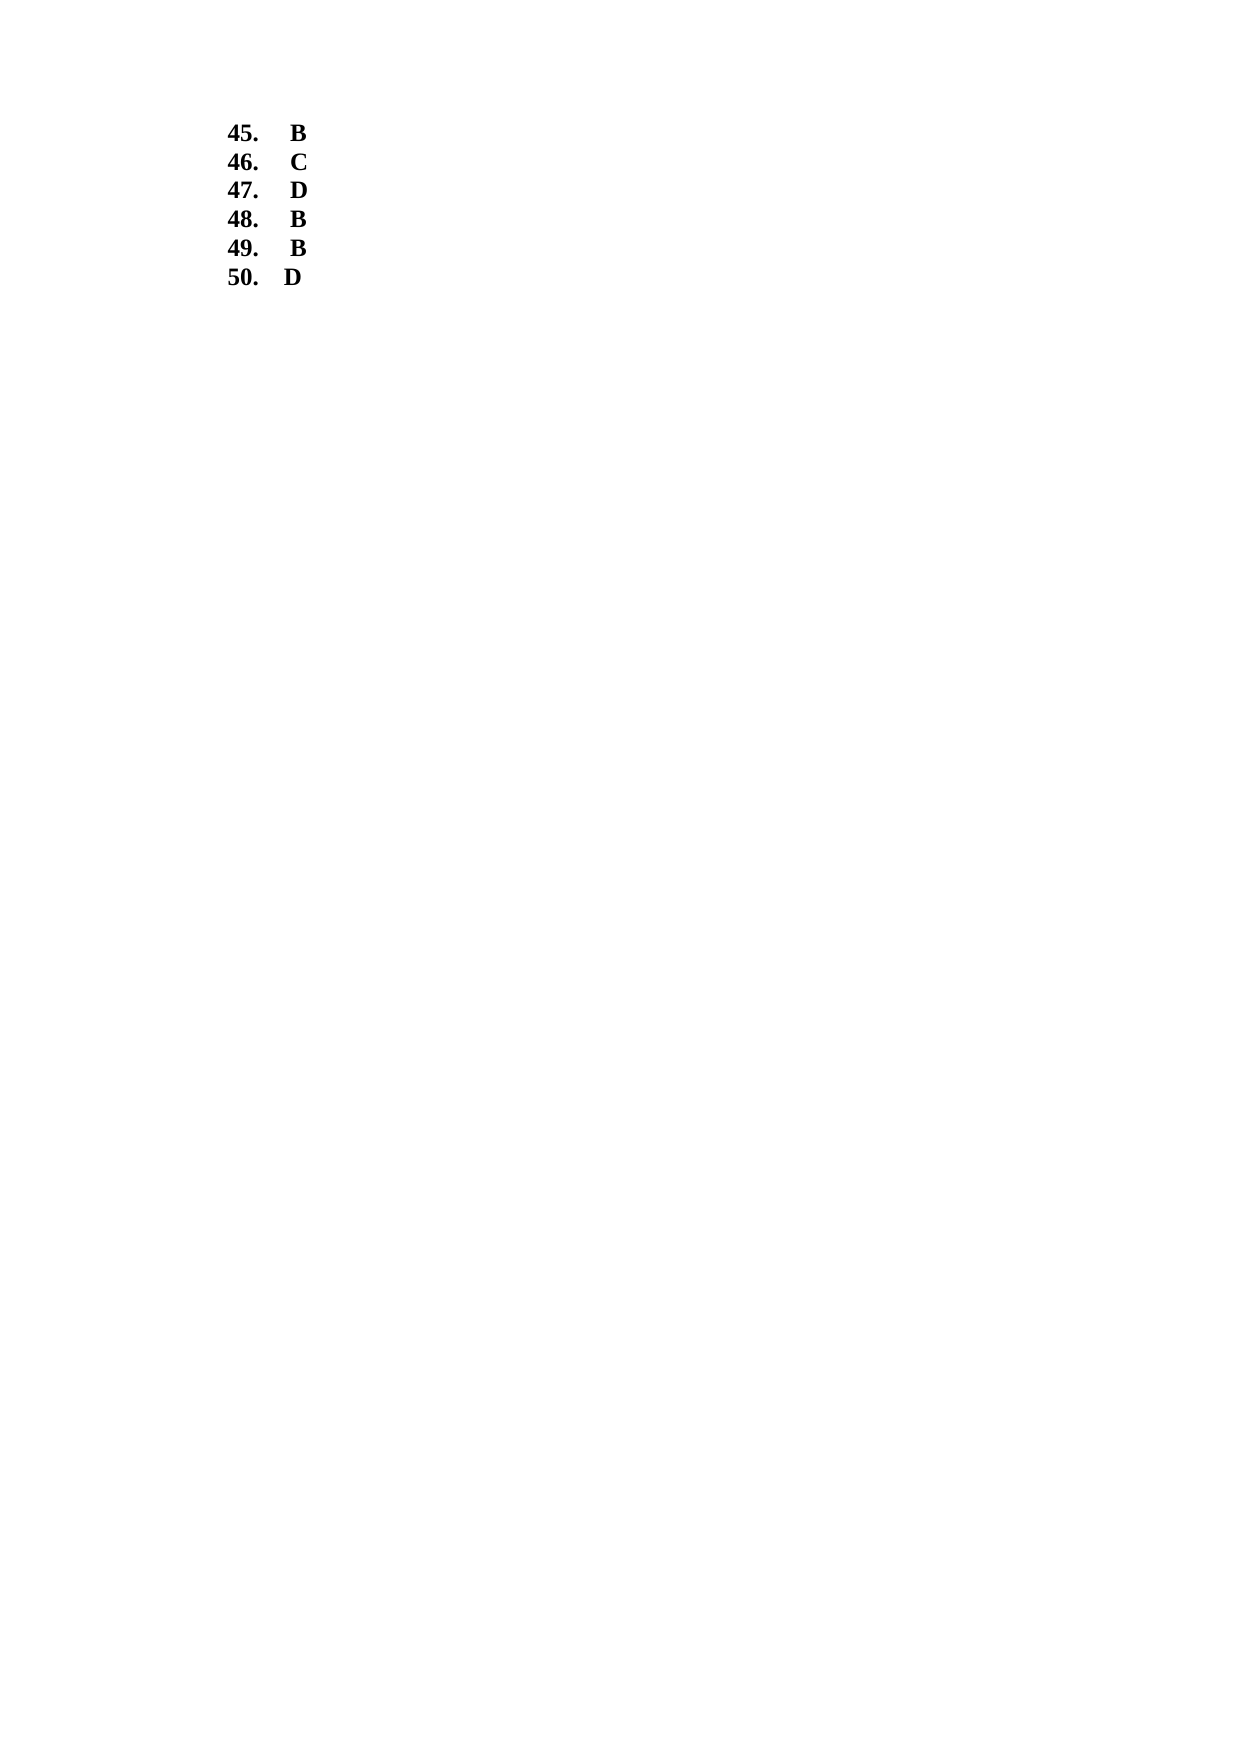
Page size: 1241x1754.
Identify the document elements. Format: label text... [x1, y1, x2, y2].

text 50. D [177, 262, 1152, 291]
text 49. В [177, 233, 1152, 262]
text 48. В [177, 204, 1152, 233]
text 46. C [177, 147, 1152, 176]
text 45. В [177, 118, 1152, 147]
text 47. D [177, 176, 1152, 204]
